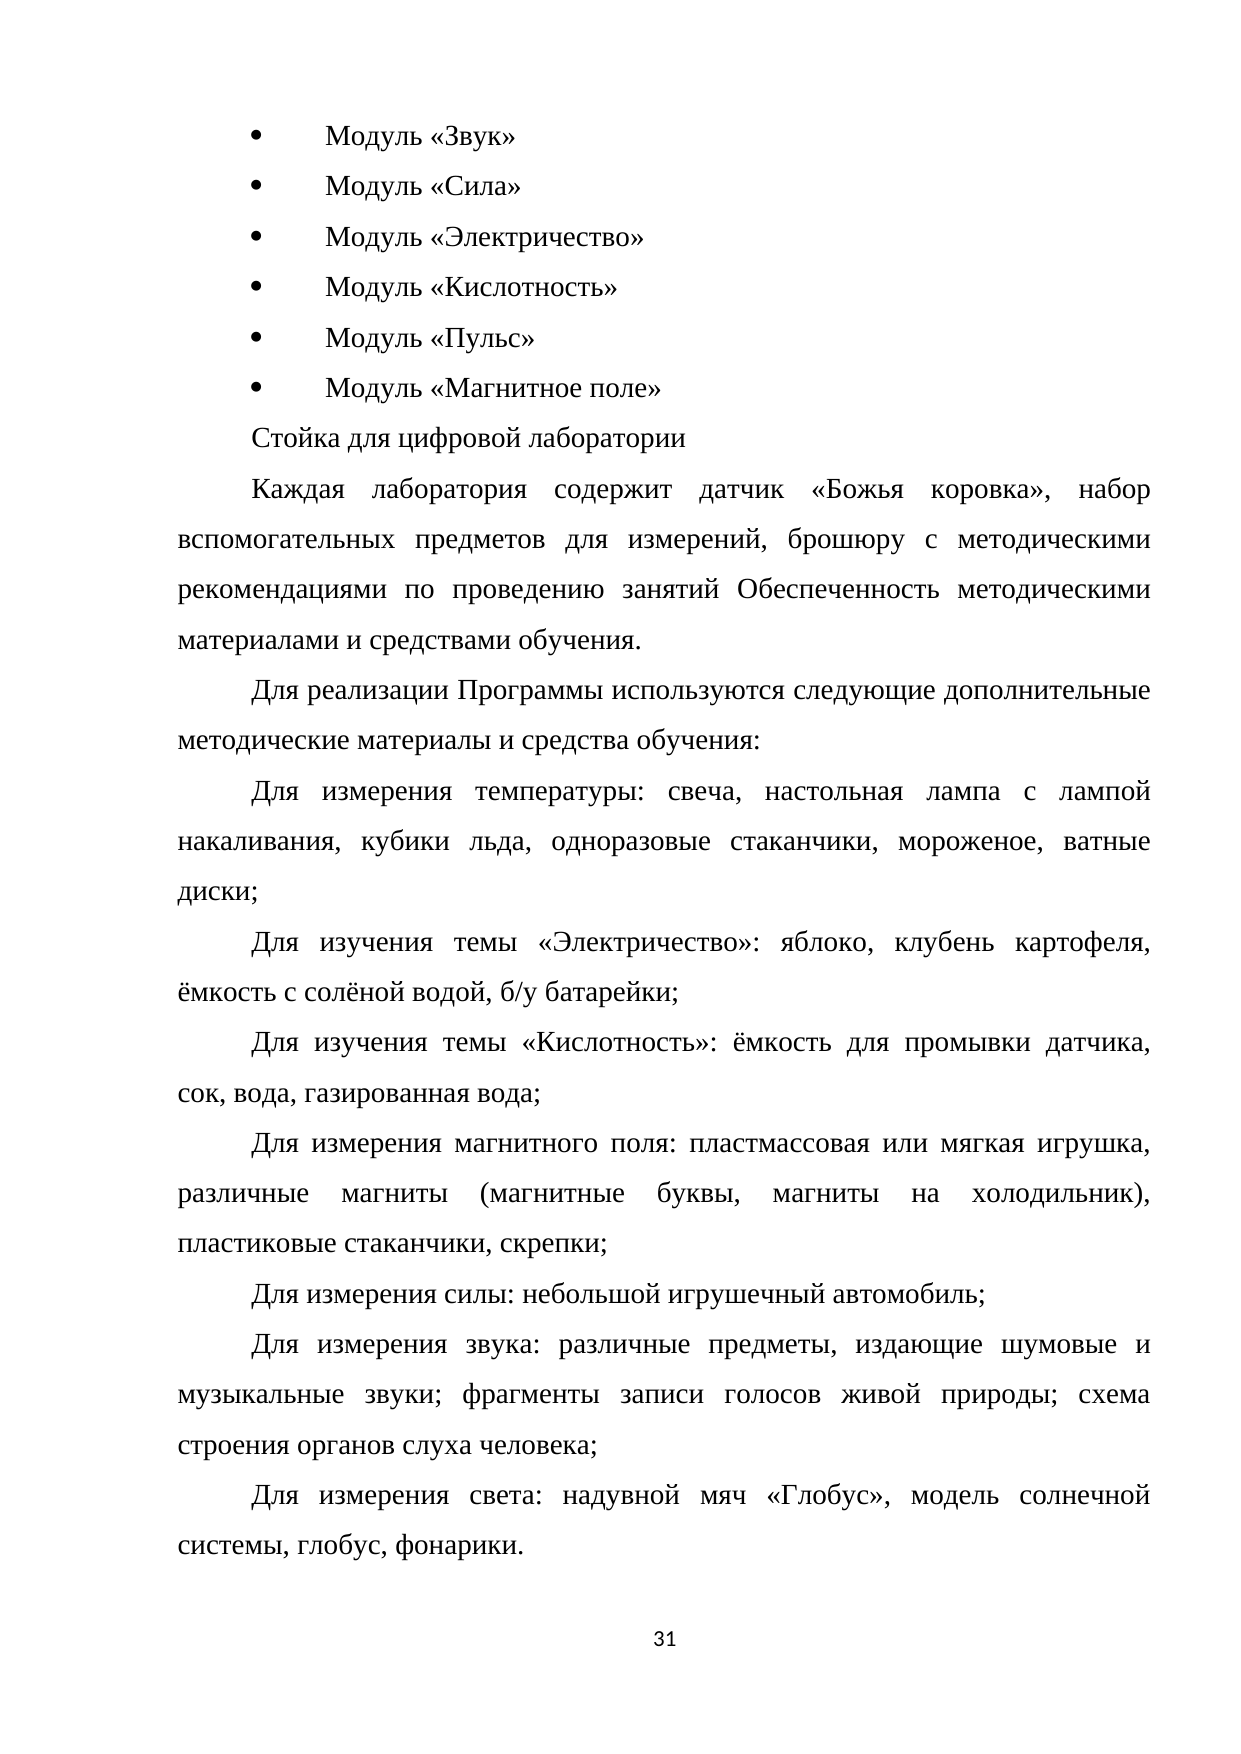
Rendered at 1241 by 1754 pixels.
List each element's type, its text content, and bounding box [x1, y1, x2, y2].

text Для измерения звука: различные предметы, издающие шумовые и музыкальные звуки; фрагменты записи голосов живой природы; схема строения органов слуха человека; [177, 1326, 1152, 1460]
text Для измерения магнитного поля: пластмассовая или мягкая игрушка, различные магниты (магнитные буквы, магниты на холодильник), пластиковые стаканчики, скрепки; [177, 1125, 1152, 1259]
text Каждая лаборатория содержит датчик «Божья коровка», набор вспомогательных предметов для измерений, брошюру с методическими рекомендациями по проведению занятий Обеспеченность методическими материалами и средствами обучения. [177, 471, 1152, 655]
list Модуль «Пульс» [177, 320, 1152, 353]
text Для реализации Программы используются следующие дополнительные методические материалы и средства обучения: [177, 672, 1152, 756]
text Стойка для цифровой лаборатории [177, 421, 1152, 454]
text Для изучения темы «Кислотность»: ёмкость для промывки датчика, сок, вода, газированная вода; [177, 1024, 1152, 1108]
list Модуль «Кислотность» [177, 269, 1152, 303]
list Модуль «Электричество» [177, 219, 1152, 253]
text Для измерения света: надувной мяч «Глобус», модель солнечной системы, глобус, фонарики. [177, 1477, 1152, 1561]
list Модуль «Звук» [177, 118, 1152, 152]
text Для измерения силы: небольшой игрушечный автомобиль; [177, 1276, 1152, 1309]
list Модуль «Сила» [177, 168, 1152, 202]
text Для измерения температуры: свеча, настольная лампа с лампой накаливания, кубики льда, одноразовые стаканчики, мороженое, ватные диски; [177, 773, 1152, 907]
list Модуль «Магнитное поле» [177, 370, 1152, 404]
text Для изучения темы «Электричество»: яблоко, клубень картофеля, ёмкость с солёной водой, б/у батарейки; [177, 924, 1152, 1008]
